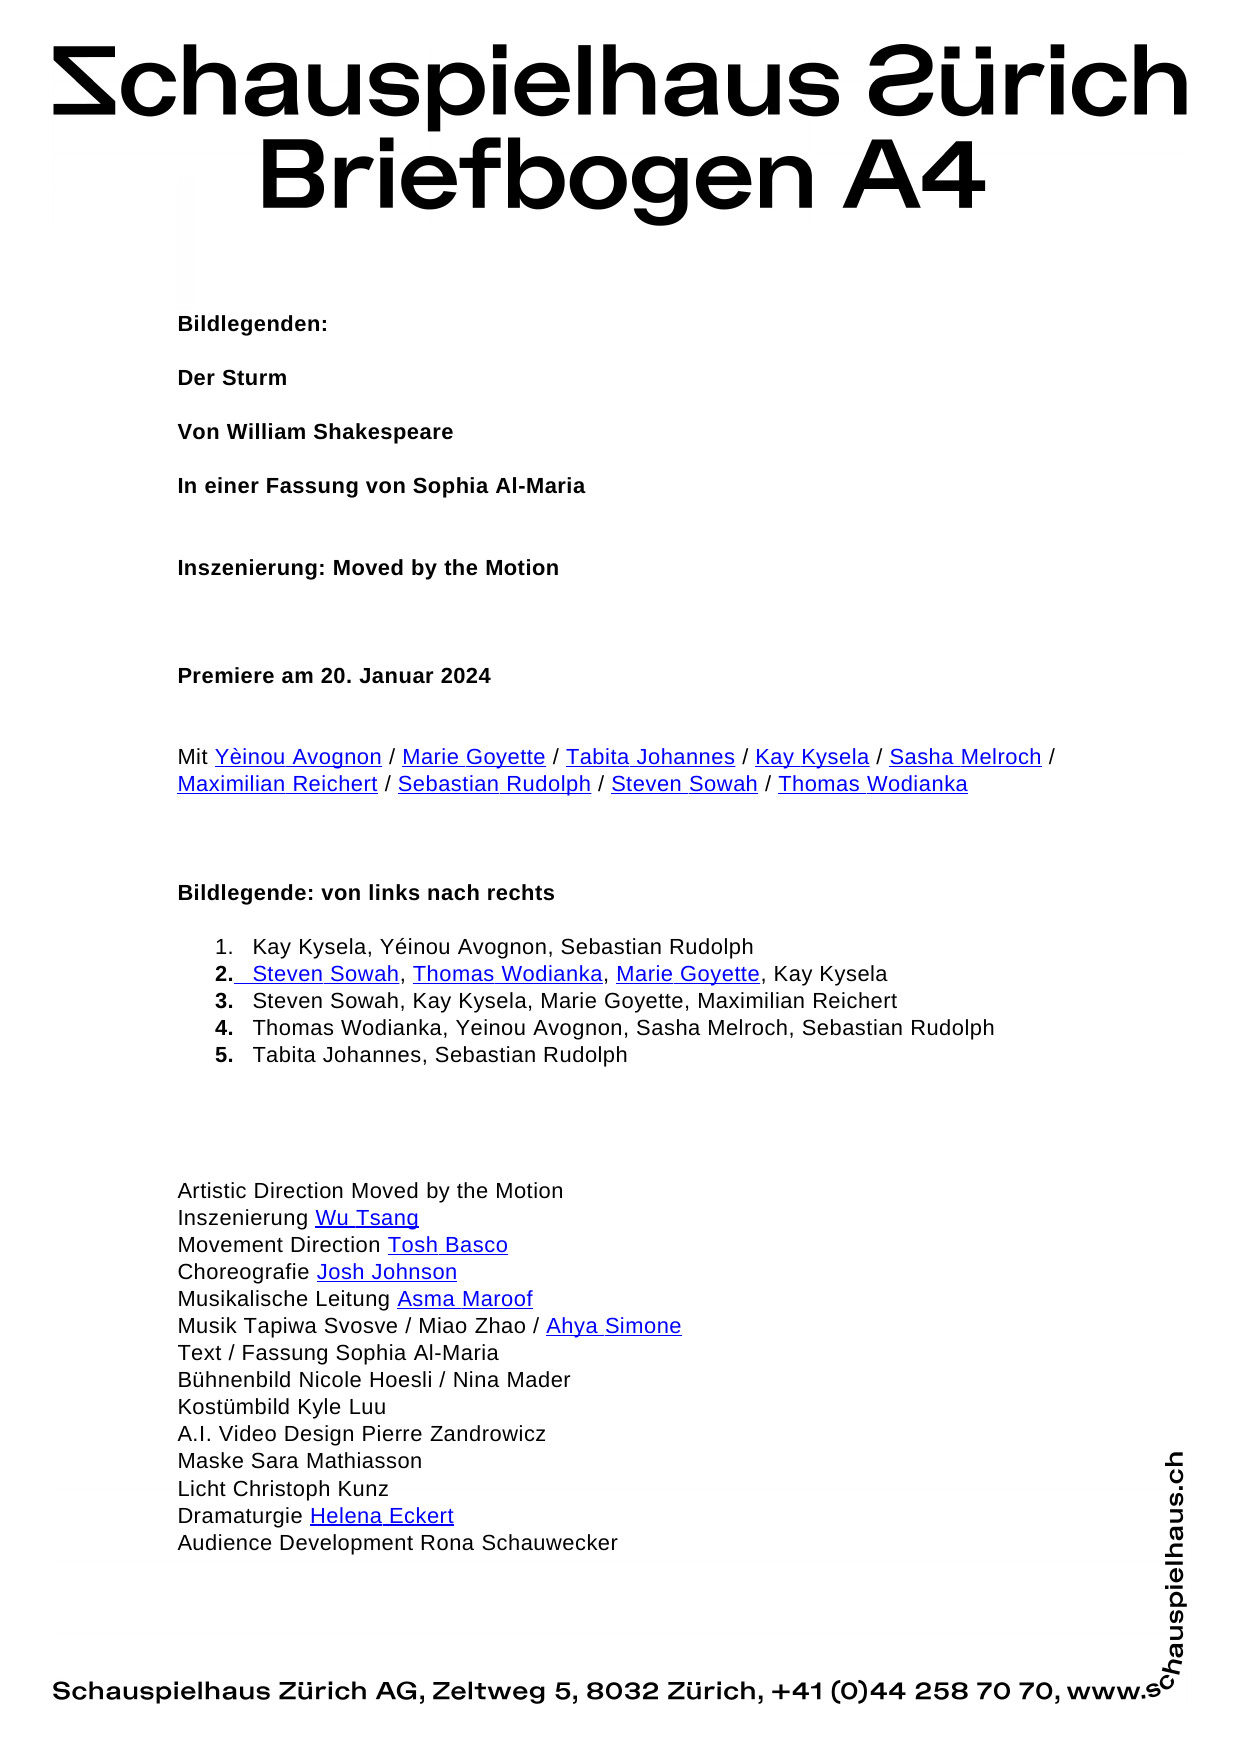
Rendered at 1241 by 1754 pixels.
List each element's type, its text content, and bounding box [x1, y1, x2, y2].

text Choreografie Josh Johnson [177, 1258, 1063, 1285]
text Mit Yèinou Avognon / Marie Goyette / Tabita Johannes / Kay Kysela / Sasha Melroch / Maximilian Reichert / Sebastian Rudolph / Steven Sowah / Thomas Wodianka [177, 716, 1063, 797]
picture [53, 44, 1187, 310]
text Premiere am 20. Januar 2024 [177, 581, 1063, 689]
text Inszenierung Wu Tsang [177, 1203, 1063, 1231]
text Musik Tapiwa Svosve / Miao Zhao / Ahya Simone [177, 1312, 1063, 1339]
text In einer Fassung von Sophia Al-Maria [177, 472, 1063, 499]
picture [53, 1452, 1187, 1704]
text Von William Shakespeare [177, 418, 1063, 445]
list Steven Sowah, Thomas Wodianka, Marie Goyette, Kay Kysela [215, 960, 1063, 987]
text A.I. Video Design Pierre Zandrowicz [177, 1420, 1063, 1447]
text Kostümbild Kyle Luu [177, 1393, 1063, 1420]
text Licht Christoph Kunz [177, 1474, 1063, 1501]
text Movement Direction Tosh Basco [177, 1231, 1063, 1258]
text Bildlegende: von links nach rechts [177, 878, 1063, 906]
text Dramaturgie Helena Eckert [177, 1501, 1063, 1528]
text Maske Sara Mathiasson [177, 1447, 1063, 1474]
text Audience Development Rona Schauwecker [177, 1528, 1063, 1556]
text Musikalische Leitung Asma Maroof [177, 1285, 1063, 1312]
text Der Sturm [177, 364, 1063, 391]
text Artistic Direction Moved by the Motion [177, 1176, 1063, 1203]
text Inszenierung: Moved by the Motion [177, 499, 1063, 581]
text Bildlegenden: [177, 310, 1063, 337]
text Text / Fassung Sophia Al-Maria [177, 1339, 1063, 1366]
list Kay Kysela, Yéinou Avognon, Sebastian Rudolph [215, 933, 1063, 960]
list Tabita Johannes, Sebastian Rudolph [215, 1041, 1063, 1068]
list Steven Sowah, Kay Kysela, Marie Goyette, Maximilian Reichert [215, 987, 1063, 1014]
text Bühnenbild Nicole Hoesli / Nina Mader [177, 1366, 1063, 1393]
list Thomas Wodianka, Yeinou Avognon, Sasha Melroch, Sebastian Rudolph [215, 1014, 1063, 1041]
